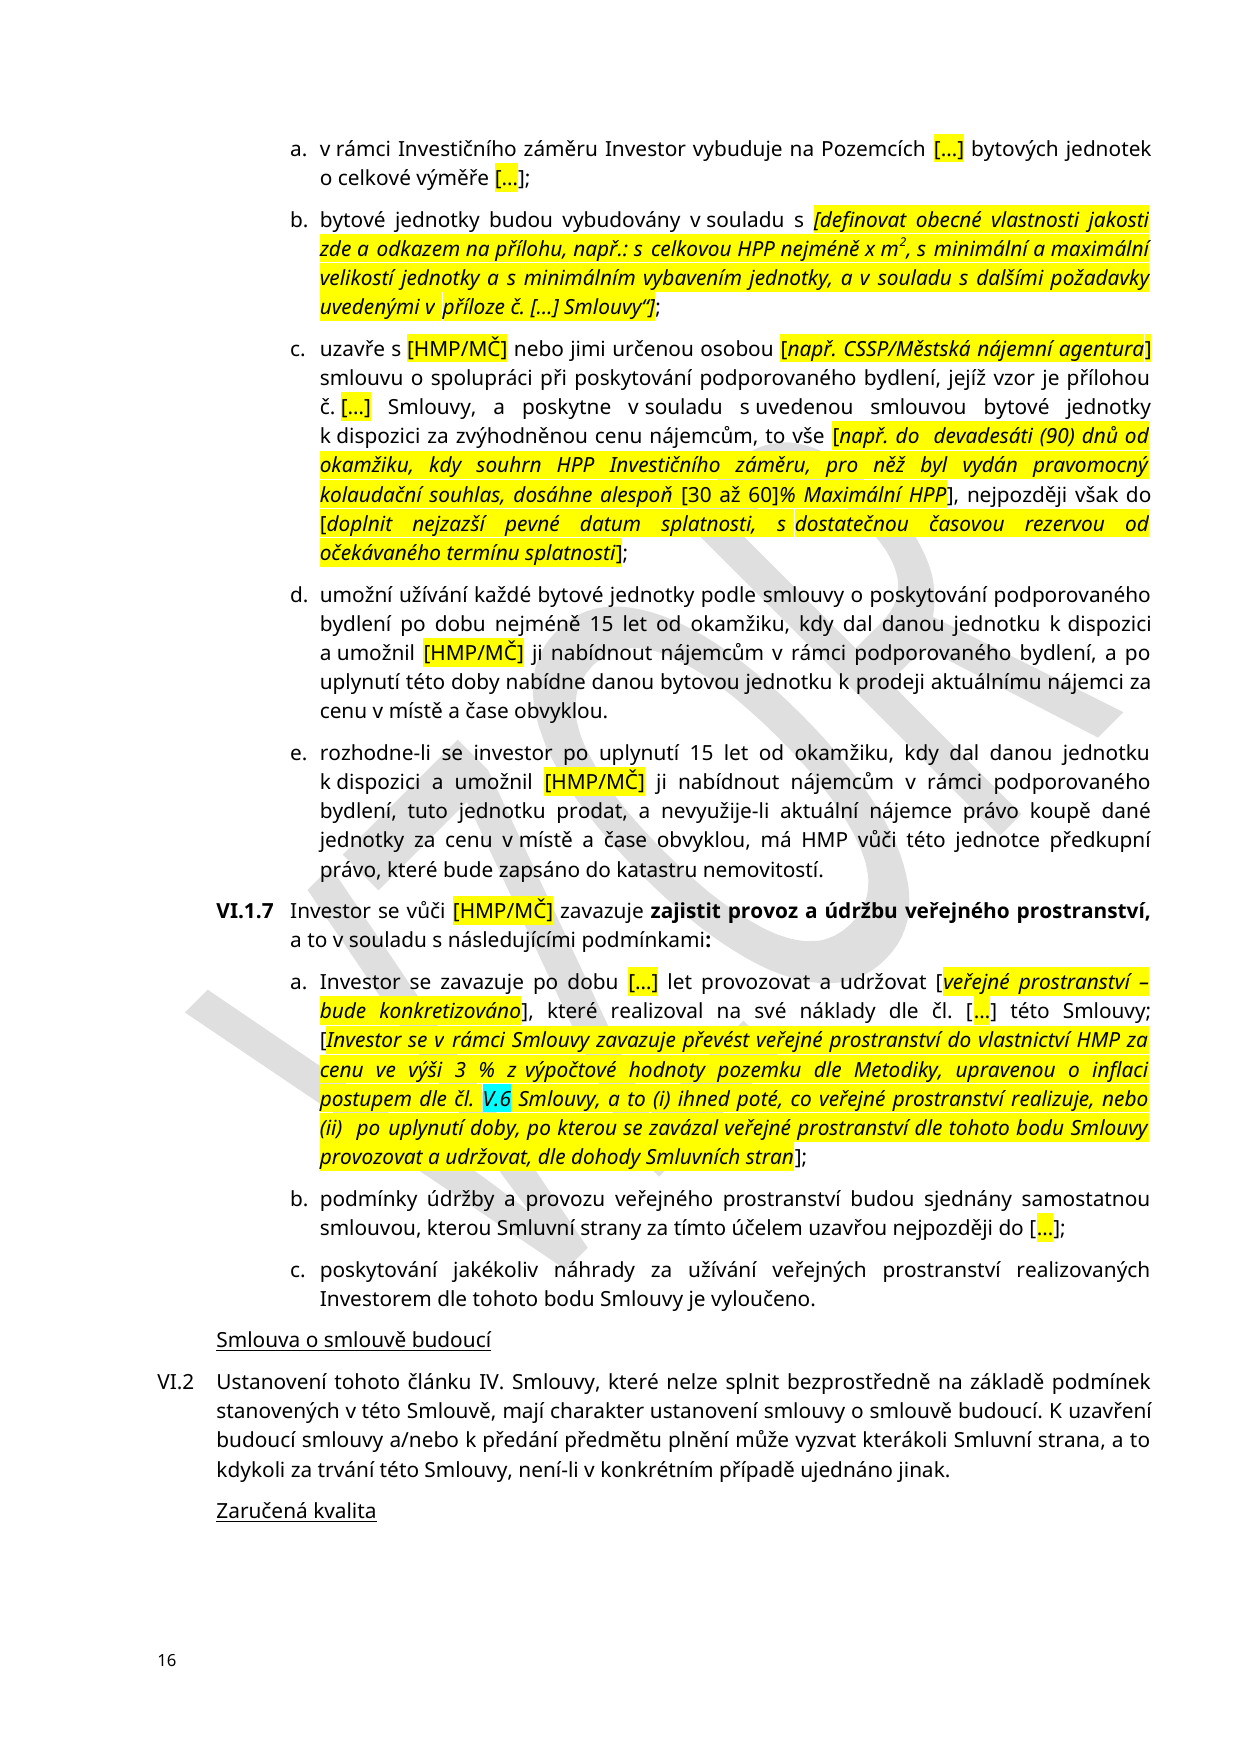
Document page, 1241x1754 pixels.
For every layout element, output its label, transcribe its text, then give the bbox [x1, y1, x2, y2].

list uzavře s [HMP/MČ] nebo jimi určenou osobou [např. CSSP/Městská nájemní agentura] smlouvu o spolupráci při poskytování podporovaného bydlení, jejíž vzor je přílohou č. […] Smlouvy, a poskytne v souladu s uvedenou smlouvou bytové jednotky k dispozici za zvýhodněnou cenu nájemcům, to vše [např. do devadesáti (90) dnů od okamžiku, kdy souhrn HPP Investičního záměru, pro něž byl vydán pravomocný kolaudační souhlas, dosáhne alespoň [30 až 60]% Maximální HPP], nejpozději však do [doplnit nejzazší pevné datum splatnosti, s dostatečnou časovou rezervou od očekávaného termínu splatnosti]; [290, 333, 1152, 566]
list umožní užívání každé bytové jednotky podle smlouvy o poskytování podporovaného bydlení po dobu nejméně 15 let od okamžiku, kdy dal danou jednotku k dispozici a umožnil [HMP/MČ] ji nabídnout nájemcům v rámci podporovaného bydlení, a po uplynutí této doby nabídne danou bytovou jednotku k prodeji aktuálnímu nájemci za cenu v místě a čase obvyklou. [290, 579, 1152, 724]
list Investor se vůči [HMP/MČ] zavazuje zajistit provoz a údržbu veřejného prostranství, a to v souladu s následujícími podmínkami: [216, 895, 1152, 954]
list podmínky údržby a provozu veřejného prostranství budou sjednány samostatnou smlouvou, kterou Smluvní strany za tímto účelem uzavřou nejpozději do […]; [290, 1183, 1152, 1241]
list Investor se zavazuje po dobu […] let provozovat a udržovat [veřejné prostranství – bude konkretizováno], které realizoval na své náklady dle čl. […] této Smlouvy; [Investor se v rámci Smlouvy zavazuje převést veřejné prostranství do vlastnictví HMP za cenu ve výši 3 % z výpočtové hodnoty pozemku dle Metodiky, upravenou o inflaci postupem dle čl. V.6 Smlouvy, a to (i) ihned poté, co veřejné prostranství realizuje, nebo (ii) po uplynutí doby, po kterou se zavázal veřejné prostranství dle tohoto bodu Smlouvy provozovat a udržovat, dle dohody Smluvních stran]; [290, 966, 1152, 1170]
list poskytování jakékoliv náhrady za užívání veřejných prostranství realizovaných Investorem dle tohoto bodu Smlouvy je vyloučeno. [290, 1254, 1152, 1312]
list Zaručená kvalita [216, 1495, 1152, 1524]
list Smlouva o smlouvě budoucí [216, 1324, 1152, 1354]
list rozhodne-li se investor po uplynutí 15 let od okamžiku, kdy dal danou jednotku k dispozici a umožnil [HMP/MČ] ji nabídnout nájemcům v rámci podporovaného bydlení, tuto jednotku prodat, a nevyužije-li aktuální nájemce právo koupě dané jednotky za cenu v místě a čase obvyklou, má HMP vůči této jednotce předkupní právo, které bude zapsáno do katastru nemovitostí. [290, 737, 1152, 883]
list Ustanovení tohoto článku IV. Smlouvy, které nelze splnit bezprostředně na základě podmínek stanovených v této Smlouvě, mají charakter ustanovení smlouvy o smlouvě budoucí. K uzavření budoucí smlouvy a/nebo k předání předmětu plnění může vyzvat kterákoli Smluvní strana, a to kdykoli za trvání této Smlouvy, není-li v konkrétním případě ujednáno jinak. [157, 1366, 1152, 1483]
list bytové jednotky budou vybudovány v souladu s [definovat obecné vlastnosti jakosti zde a odkazem na přílohu, např.: s celkovou HPP nejméně x m2, s minimální a maximální velikostí jednotky a s minimálním vybavením jednotky, a v souladu s dalšími požadavky uvedenými v příloze č. […] Smlouvy“]; [290, 204, 1152, 320]
list v rámci Investičního záměru Investor vybuduje na Pozemcích […] bytových jednotek o celkové výměře […]; [290, 133, 1152, 191]
